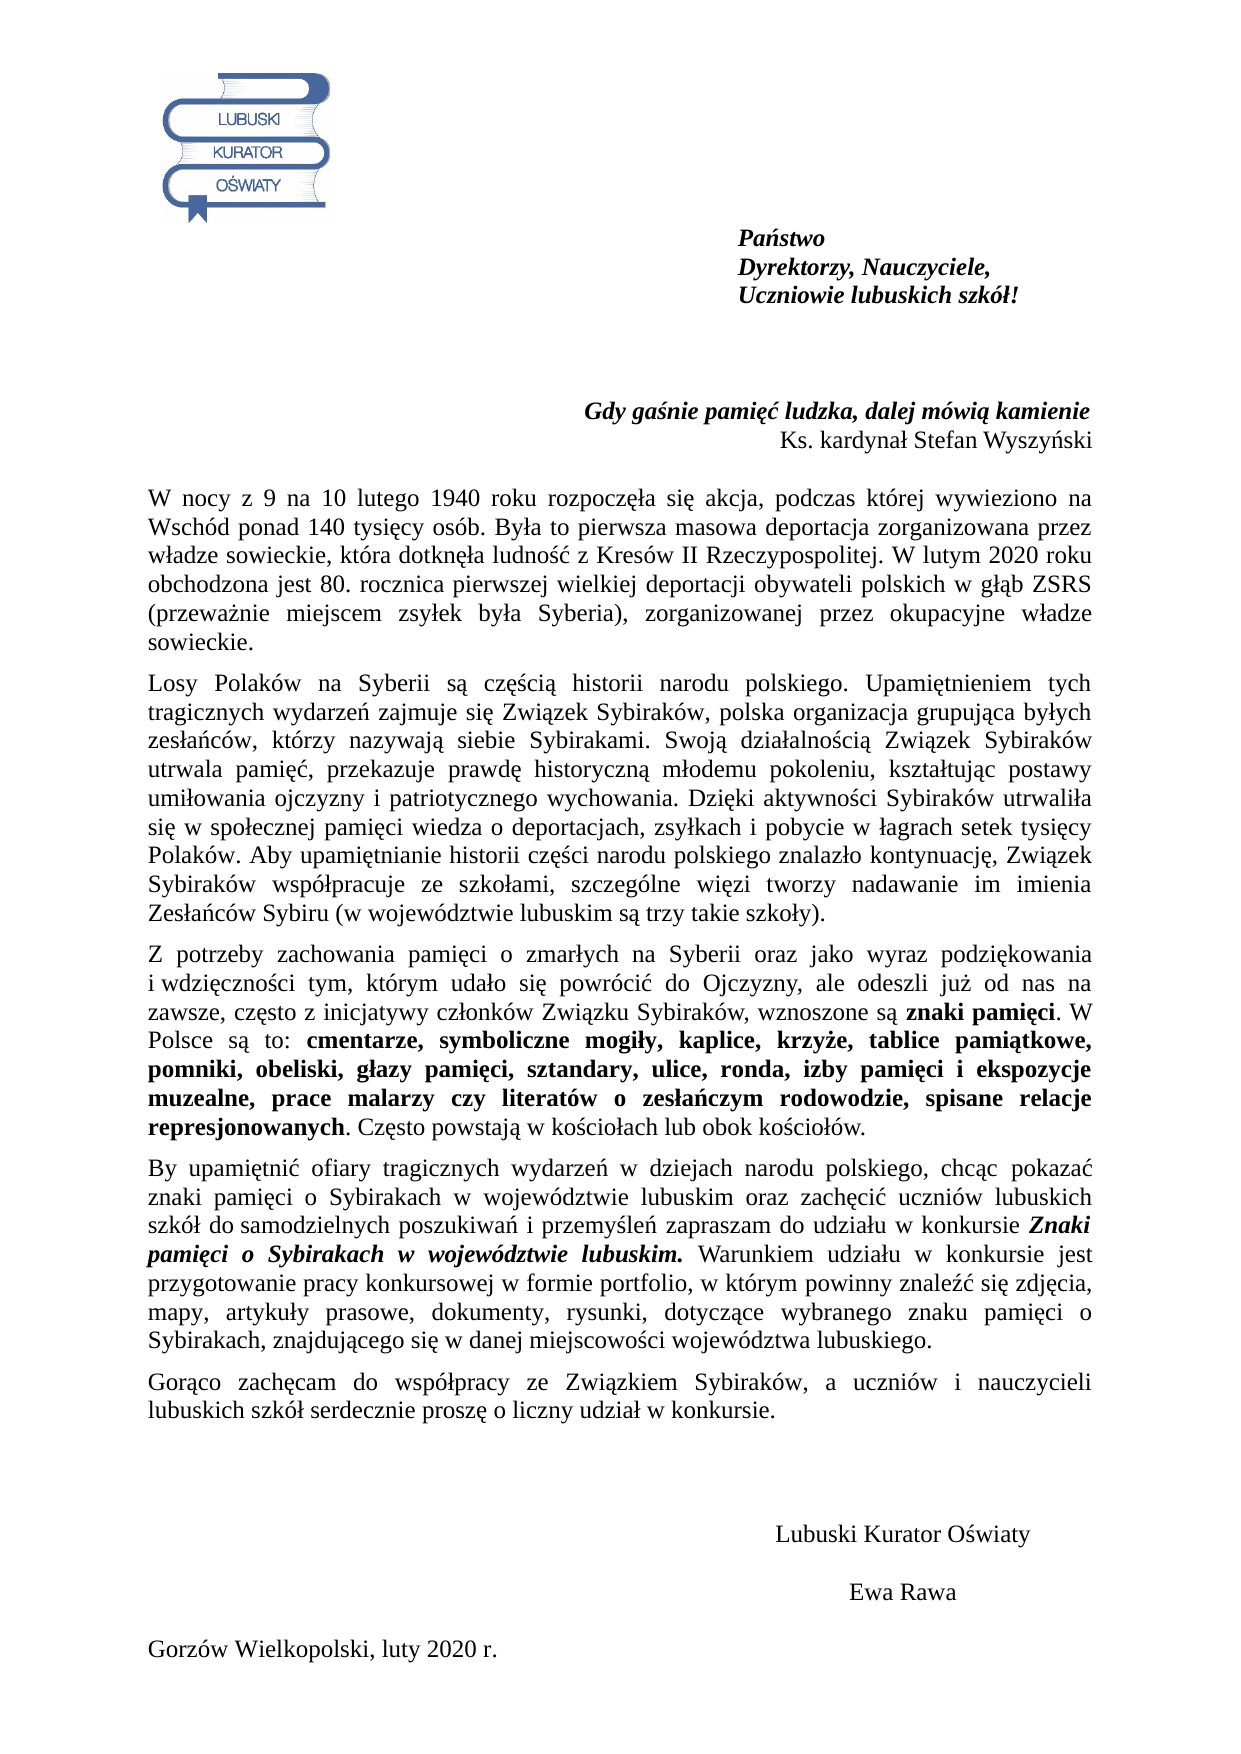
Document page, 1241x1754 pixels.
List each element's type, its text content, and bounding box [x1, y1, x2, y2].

text Państwo [664, 223, 1093, 252]
text By upamiętnić ofiary tragicznych wydarzeń w dziejach narodu polskiego, chcąc pokazać znaki pamięci o Sybirakach w województwie lubuskim oraz zachęcić uczniów lubuskich szkół do samodzielnych poszukiwań i przemyśleń zapraszam do udziału w konkursie Znaki pamięci o Sybirakach w województwie lubuskim. Warunkiem udziału w konkursie jest przygotowanie pracy konkursowej w formie portfolio, w którym powinny znaleźć się zdjęcia, mapy, artykuły prasowe, dokumenty, rysunki, dotyczące wybranego znaku pamięci o Sybirakach, znajdującego się w danej miejscowości województwa lubuskiego. [148, 1153, 1093, 1354]
text Dyrektorzy, Nauczyciele, [664, 252, 1093, 280]
text Losy Polaków na Syberii są częścią historii narodu polskiego. Upamiętnieniem tych tragicznych wydarzeń zajmuje się Związek Sybiraków, polska organizacja grupująca byłych zesłańców, którzy nazywają siebie Sybirakami. Swoją działalnością Związek Sybiraków utrwala pamięć, przekazuje prawdę historyczną młodemu pokoleniu, kształtując postawy umiłowania ojczyzny i patriotycznego wychowania. Dzięki aktywności Sybiraków utrwaliła się w społecznej pamięci wiedza o deportacjach, zsyłkach i pobycie w łagrach setek tysięcy Polaków. Aby upamiętnianie historii części narodu polskiego znalazło kontynuację, Związek Sybiraków współpracuje ze szkołami, szczególne więzi tworzy nadawanie im imienia Zesłańców Sybiru (w województwie lubuskim są trzy takie szkoły). [148, 668, 1093, 927]
text Gorzów Wielkopolski, luty 2020 r. [148, 1634, 1093, 1663]
text Z potrzeby zachowania pamięci o zmarłych na Syberii oraz jako wyraz podziękowania i wdzięczności tym, którym udało się powrócić do Ojczyzny, ale odeszli już od nas na zawsze, często z inicjatywy członków Związku Sybiraków, wznoszone są znaki pamięci. W Polsce są to: cmentarze, symboliczne mogiły, kaplice, krzyże, tablice pamiątkowe, pomniki, obeliski, głazy pamięci, sztandary, ulice, ronda, izby pamięci i ekspozycje muzealne, prace malarzy czy literatów o zesłańczym rodowodzie, spisane relacje represjonowanych. Często powstają w kościołach lub obok kościołów. [148, 939, 1093, 1140]
text Lubuski Kurator Oświaty [738, 1519, 1093, 1548]
text Gorąco zachęcam do współpracy ze Związkiem Sybiraków, a uczniów i nauczycieli lubuskich szkół serdecznie proszę o liczny udział w konkursie. [148, 1367, 1093, 1424]
picture [162, 73, 331, 223]
text Gdy gaśnie pamięć ludzka, dalej mówią kamienie Ks. kardynał Stefan Wyszyński [148, 396, 1093, 454]
text Ewa Rawa [148, 1577, 1093, 1605]
text Uczniowie lubuskich szkół! [664, 280, 1093, 309]
text W nocy z 9 na 10 lutego 1940 roku rozpoczęła się akcja, podczas której wywieziono na Wschód ponad 140 tysięcy osób. Była to pierwsza masowa deportacja zorganizowana przez władze sowieckie, która dotknęła ludność z Kresów II Rzeczypospolitej. W lutym 2020 roku obchodzona jest 80. rocznica pierwszej wielkiej deportacji obywateli polskich w głąb ZSRS (przeważnie miejscem zsyłek była Syberia), zorganizowanej przez okupacyjne władze sowieckie. [148, 483, 1093, 655]
